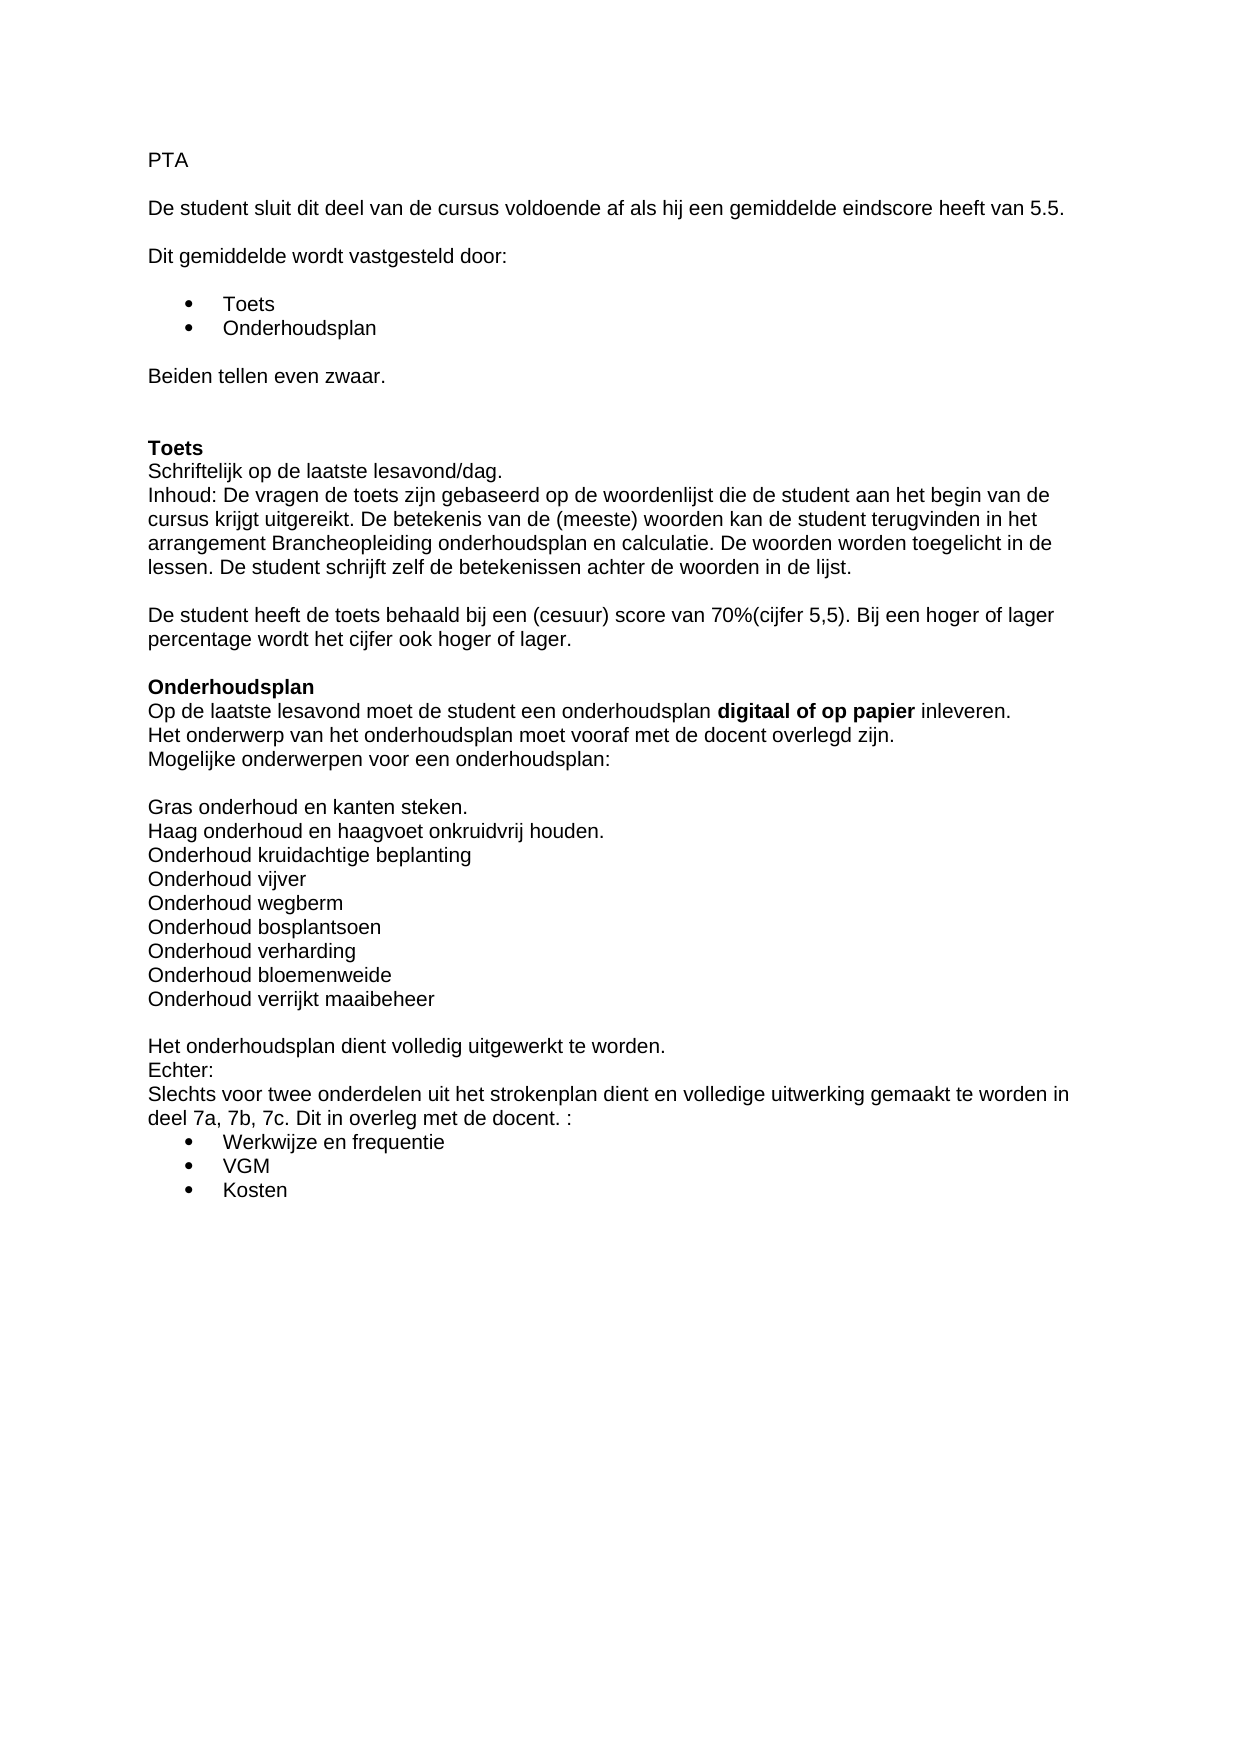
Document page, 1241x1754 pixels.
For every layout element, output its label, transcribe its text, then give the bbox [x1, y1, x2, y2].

text Dit gemiddelde wordt vastgesteld door: [148, 243, 1093, 267]
list Werkwijze en frequentie [185, 1130, 1093, 1154]
text Onderhoud bosplantsoen [148, 914, 1093, 938]
text Slechts voor twee onderdelen uit het strokenplan dient en volledige uitwerking gemaakt te worden in deel 7a, 7b, 7c. Dit in overleg met de docent. : [148, 1082, 1093, 1130]
list Toets [185, 291, 1093, 315]
text Op de laatste lesavond moet de student een onderhoudsplan digitaal of op papier inleveren. [148, 699, 1093, 723]
text Mogelijke onderwerpen voor een onderhoudsplan: [148, 747, 1093, 771]
text Onderhoud verrijkt maaibeheer [148, 986, 1093, 1010]
text De student sluit dit deel van de cursus voldoende af als hij een gemiddelde eindscore heeft van 5.5. [148, 196, 1093, 219]
text Inhoud: De vragen de toets zijn gebaseerd op de woordenlijst die de student aan het begin van de cursus krijgt uitgereikt. De betekenis van de (meeste) woorden kan de student terugvinden in het arrangement Brancheopleiding onderhoudsplan en calculatie. De woorden worden toegelicht in de lessen. De student schrijft zelf de betekenissen achter de woorden in de lijst. [148, 483, 1093, 579]
text Schriftelijk op de laatste lesavond/dag. [148, 459, 1093, 483]
text Onderhoud wegberm [148, 891, 1093, 914]
text Echter: [148, 1058, 1093, 1082]
text Haag onderhoud en haagvoet onkruidvrij houden. [148, 819, 1093, 843]
text Onderhoud vijver [148, 867, 1093, 891]
text Onderhoud verharding [148, 938, 1093, 962]
text PTA [148, 148, 1093, 172]
text Onderhoud bloemenweide [148, 962, 1093, 986]
list VGM [185, 1154, 1093, 1178]
list Kosten [185, 1178, 1093, 1202]
text Het onderhoudsplan dient volledig uitgewerkt te worden. [148, 1034, 1093, 1058]
list Onderhoudsplan [185, 315, 1093, 339]
text Het onderwerp van het onderhoudsplan moet vooraf met de docent overlegd zijn. [148, 723, 1093, 747]
text Onderhoud kruidachtige beplanting [148, 843, 1093, 867]
text Gras onderhoud en kanten steken. [148, 795, 1093, 819]
text Toets [148, 435, 1093, 459]
text Beiden tellen even zwaar. [148, 363, 1093, 387]
text Onderhoudsplan [148, 675, 1093, 699]
text De student heeft de toets behaald bij een (cesuur) score van 70%(cijfer 5,5). Bij een hoger of lager percentage wordt het cijfer ook hoger of lager. [148, 603, 1093, 651]
